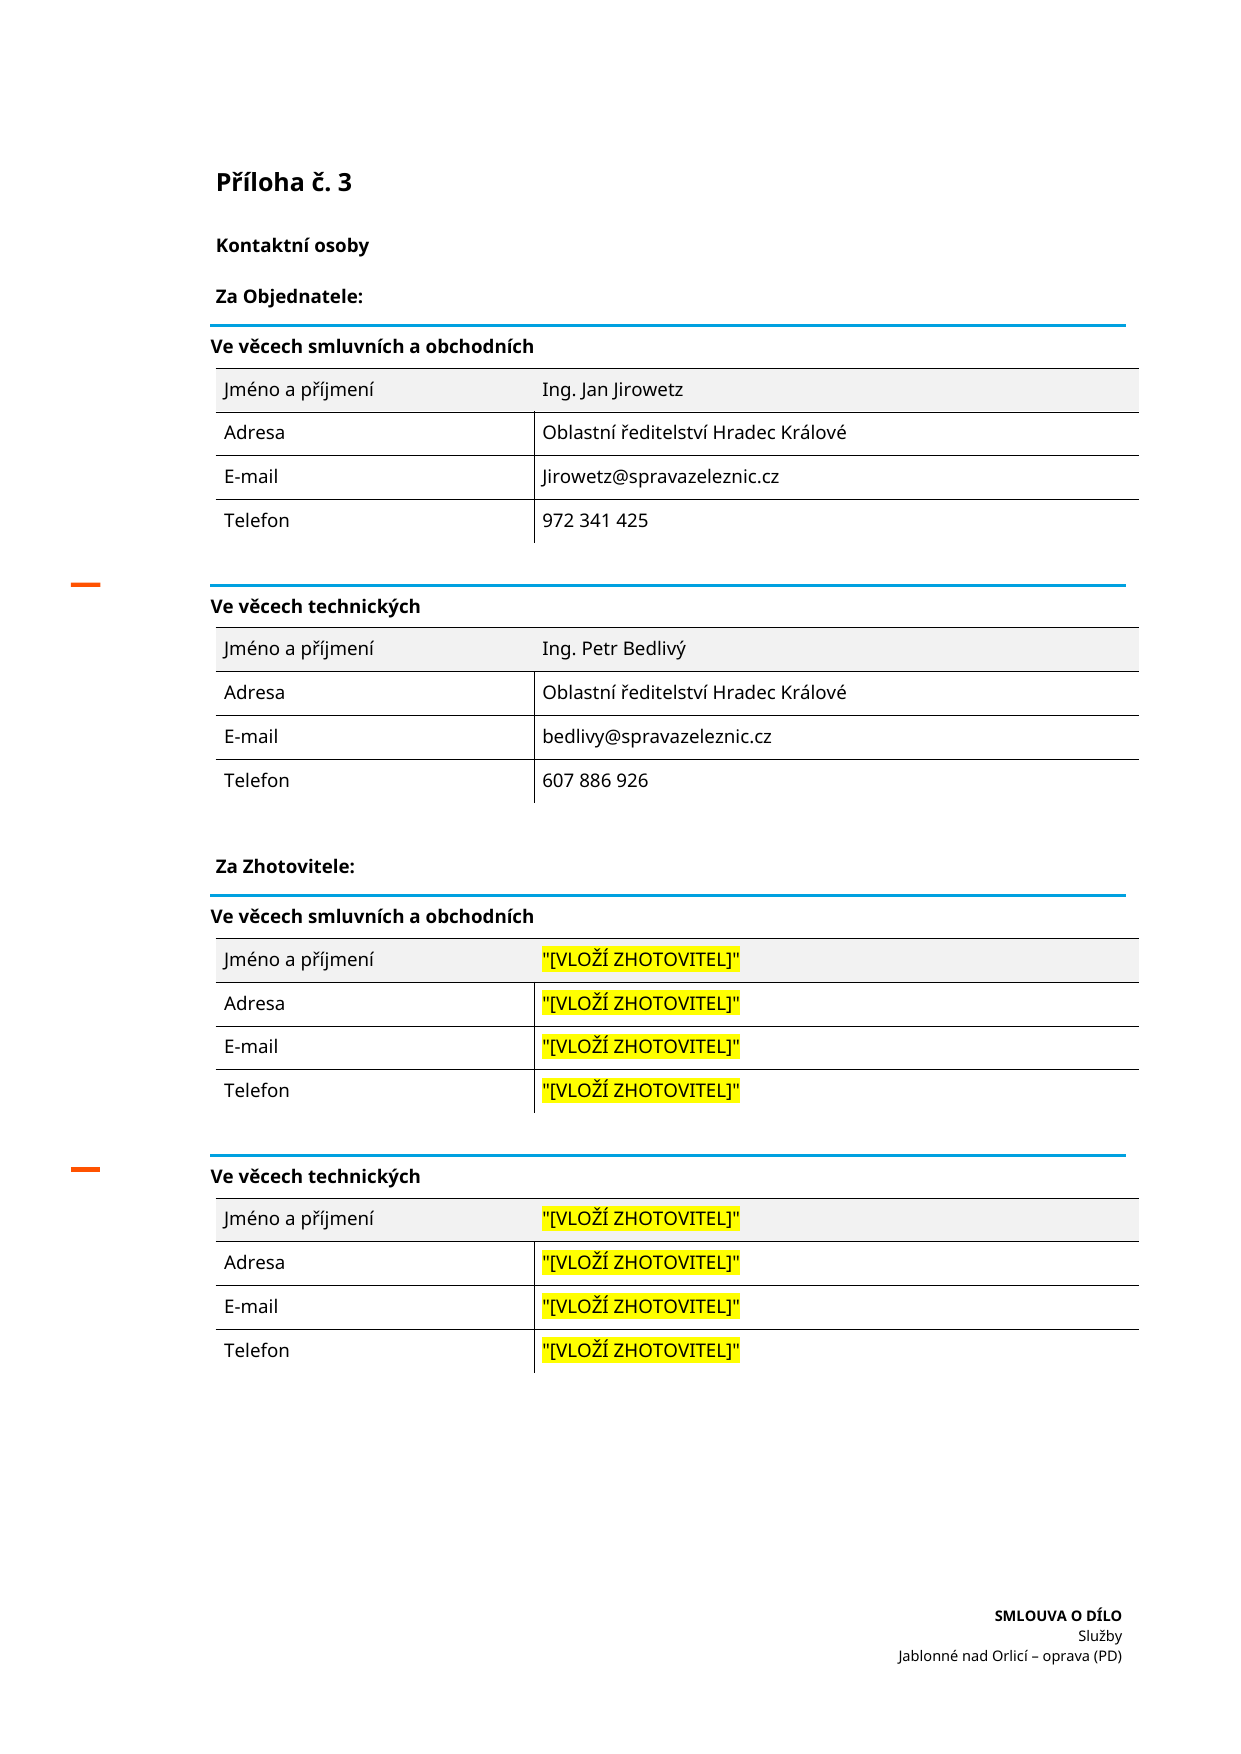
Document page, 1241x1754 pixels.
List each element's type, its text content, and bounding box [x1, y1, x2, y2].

table_cell "[VLOŽÍ ZHOTOVITEL]" [535, 1286, 1139, 1329]
table_cell Telefon [216, 500, 534, 543]
table_header Jméno a příjmení [216, 369, 534, 411]
table_cell "[VLOŽÍ ZHOTOVITEL]" [535, 1027, 1139, 1069]
table_cell "[VLOŽÍ ZHOTOVITEL]" [535, 983, 1139, 1026]
table_cell "[VLOŽÍ ZHOTOVITEL]" [535, 1242, 1139, 1285]
text Kontaktní osoby [216, 232, 1122, 258]
text Příloha č. 3 [216, 164, 1122, 198]
table_cell Telefon [216, 760, 534, 803]
table_header "[VLOŽÍ ZHOTOVITEL]" [534, 939, 1139, 982]
text Za Objednatele: [216, 283, 1122, 309]
table_cell "[VLOŽÍ ZHOTOVITEL]" [535, 1330, 1139, 1373]
text Ve věcech smluvních a obchodních [210, 327, 1126, 359]
table_cell E-mail [216, 716, 534, 759]
table_cell Adresa [216, 1242, 534, 1285]
table_cell Adresa [216, 983, 534, 1026]
text Za Zhotovitele: [216, 854, 1122, 879]
table_header Ing. Petr Bedlivý [534, 628, 1139, 671]
table_header Jméno a příjmení [216, 939, 534, 982]
table_header "[VLOŽÍ ZHOTOVITEL]" [534, 1199, 1139, 1241]
table_cell Adresa [216, 413, 534, 455]
table_header Jméno a příjmení [216, 1199, 534, 1241]
table_cell Oblastní ředitelství Hradec Králové [535, 672, 1139, 715]
table_cell E-mail [216, 1286, 534, 1329]
table_cell Oblastní ředitelství Hradec Králové [535, 413, 1139, 455]
table_header Ing. Jan Jirowetz [534, 369, 1139, 411]
table_cell Telefon [216, 1070, 534, 1113]
table_cell E-mail [216, 456, 534, 499]
table_cell "[VLOŽÍ ZHOTOVITEL]" [535, 1070, 1139, 1113]
table_cell Adresa [216, 672, 534, 715]
table_cell E-mail [216, 1027, 534, 1069]
table_cell 607 886 926 [535, 760, 1139, 803]
text Ve věcech technických [210, 1157, 1126, 1189]
table_cell 972 341 425 [535, 500, 1139, 543]
text Ve věcech smluvních a obchodních [210, 897, 1126, 929]
table_header Jméno a příjmení [216, 628, 534, 671]
text Ve věcech technických [210, 587, 1126, 618]
table_cell Jirowetz@spravazeleznic.cz [535, 456, 1139, 499]
table_cell Telefon [216, 1330, 534, 1373]
table_cell bedlivy@spravazeleznic.cz [535, 716, 1139, 759]
